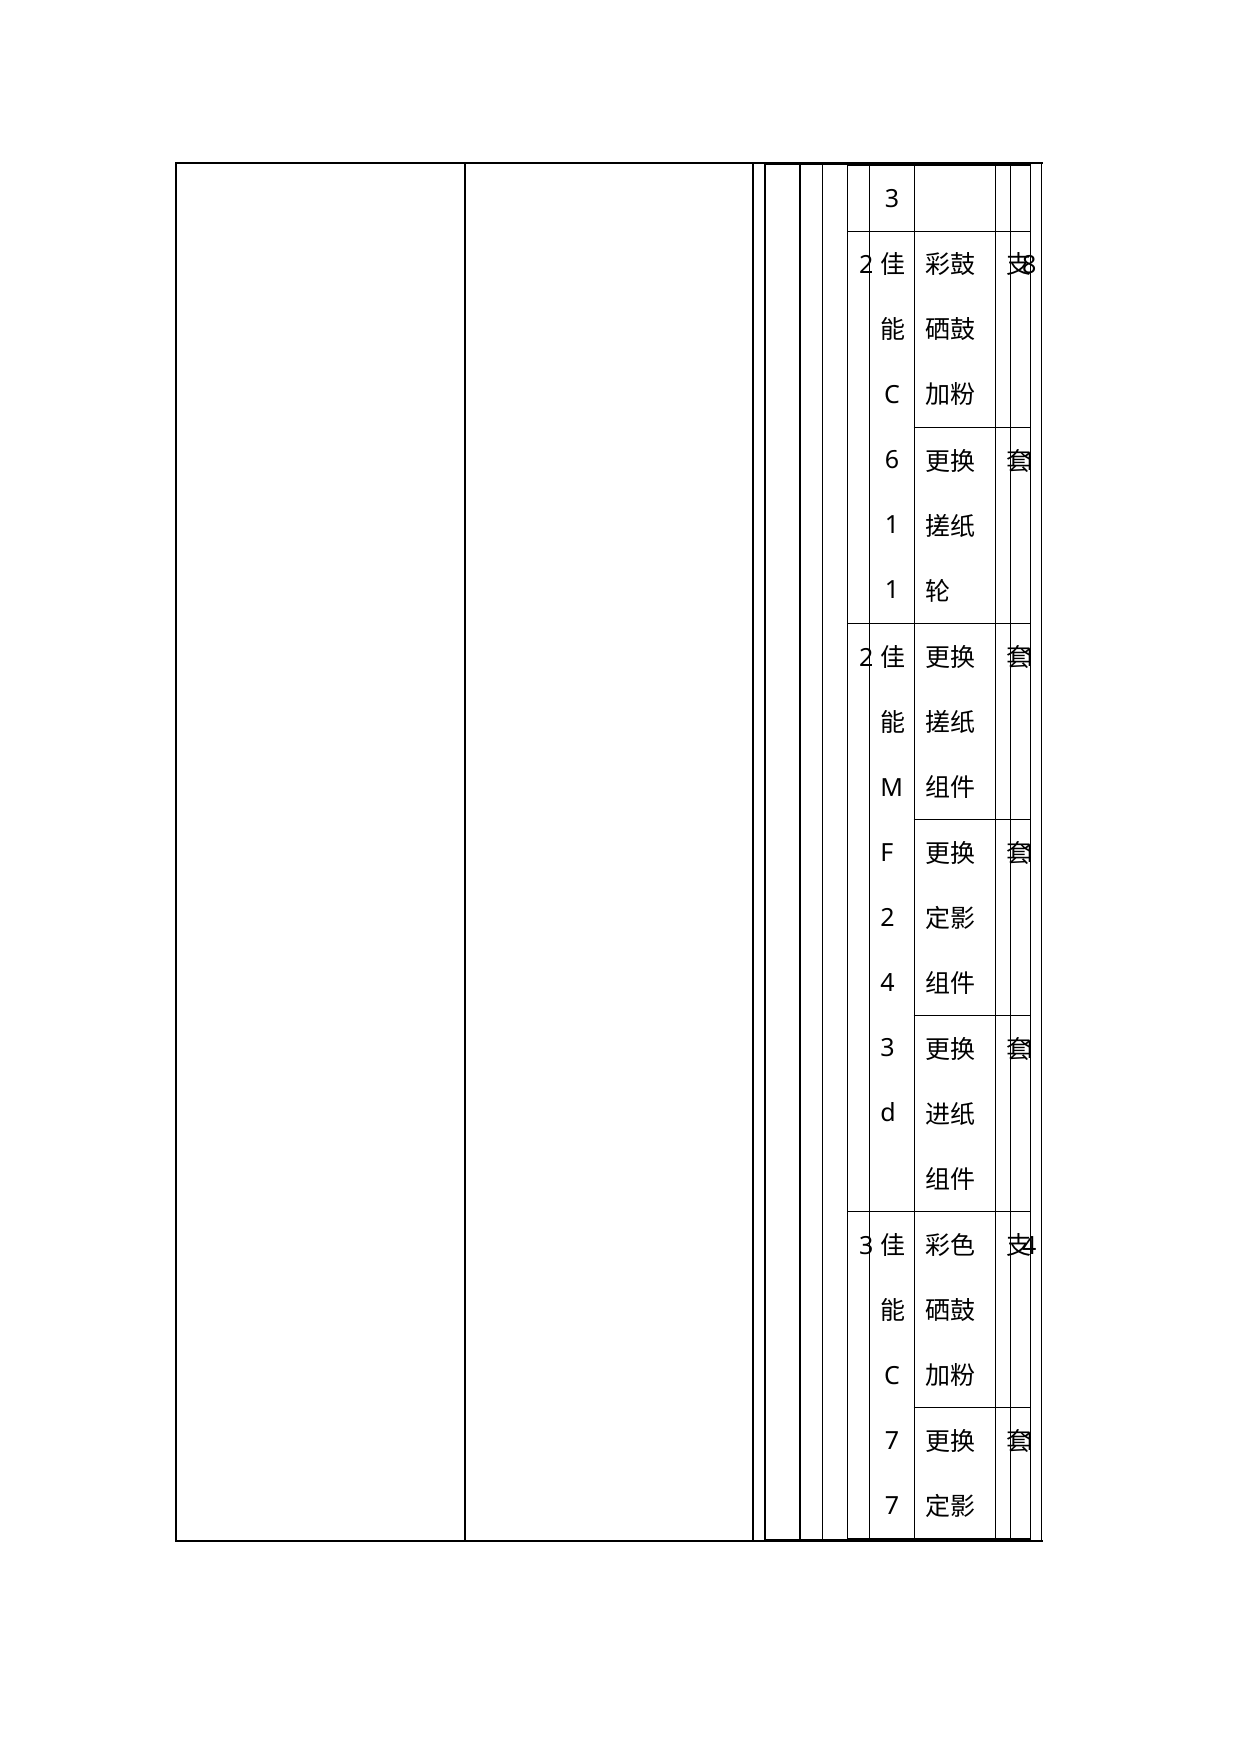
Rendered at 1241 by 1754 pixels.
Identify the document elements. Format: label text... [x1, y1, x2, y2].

table_cell [1011, 1016, 1030, 1040]
table_cell [1011, 1054, 1030, 1211]
table_cell [1011, 264, 1016, 272]
table_cell [996, 624, 1010, 819]
table_cell [823, 165, 847, 1539]
table_cell [1011, 271, 1030, 427]
table_cell [1014, 849, 1029, 857]
table_cell [1011, 624, 1030, 648]
table_cell [766, 165, 799, 1539]
table_cell [801, 165, 822, 1539]
table_cell [1014, 457, 1029, 465]
table_cell [915, 1016, 995, 1211]
table_cell [996, 1016, 1010, 1211]
table_cell 1 [177, 164, 464, 1540]
table_cell [754, 164, 764, 1540]
table_cell [1013, 263, 1024, 269]
table_cell [1014, 1045, 1029, 1053]
table_cell [915, 1408, 995, 1538]
table_cell [915, 1212, 995, 1407]
table_cell [870, 232, 914, 623]
table_cell [1011, 1408, 1030, 1432]
table_cell [1019, 1239, 1029, 1243]
table_cell [848, 232, 869, 623]
table_cell [870, 166, 914, 231]
table_cell [848, 166, 869, 231]
table_cell [1011, 428, 1030, 452]
table_cell [466, 164, 752, 1540]
table_cell [996, 428, 1010, 623]
table_cell [870, 624, 914, 1211]
table_cell [1011, 1446, 1030, 1538]
table_cell [848, 624, 869, 1211]
table_cell [848, 1212, 869, 1538]
table_cell [870, 1212, 914, 1538]
table_cell [1011, 466, 1030, 623]
table_cell [915, 624, 995, 819]
table_cell [1013, 1244, 1024, 1250]
table_cell [1011, 1245, 1016, 1253]
table_cell [915, 232, 995, 427]
table_cell [1031, 164, 1041, 1540]
table_cell [996, 820, 1010, 1015]
table_cell [1011, 166, 1030, 231]
table_cell [915, 428, 995, 623]
table_cell [1014, 1437, 1029, 1445]
table_cell [915, 820, 995, 1015]
table_cell [1011, 1252, 1030, 1407]
table_cell [1011, 858, 1030, 1015]
table_cell [915, 166, 995, 231]
table_cell [996, 166, 1010, 231]
table_cell [1011, 1212, 1030, 1238]
table_cell [1011, 820, 1030, 844]
table_cell [1011, 662, 1030, 819]
table_cell [996, 1408, 1010, 1538]
table_cell [1011, 232, 1030, 256]
table_cell [996, 232, 1010, 427]
table_cell [996, 1212, 1010, 1407]
table_cell [1014, 653, 1029, 661]
